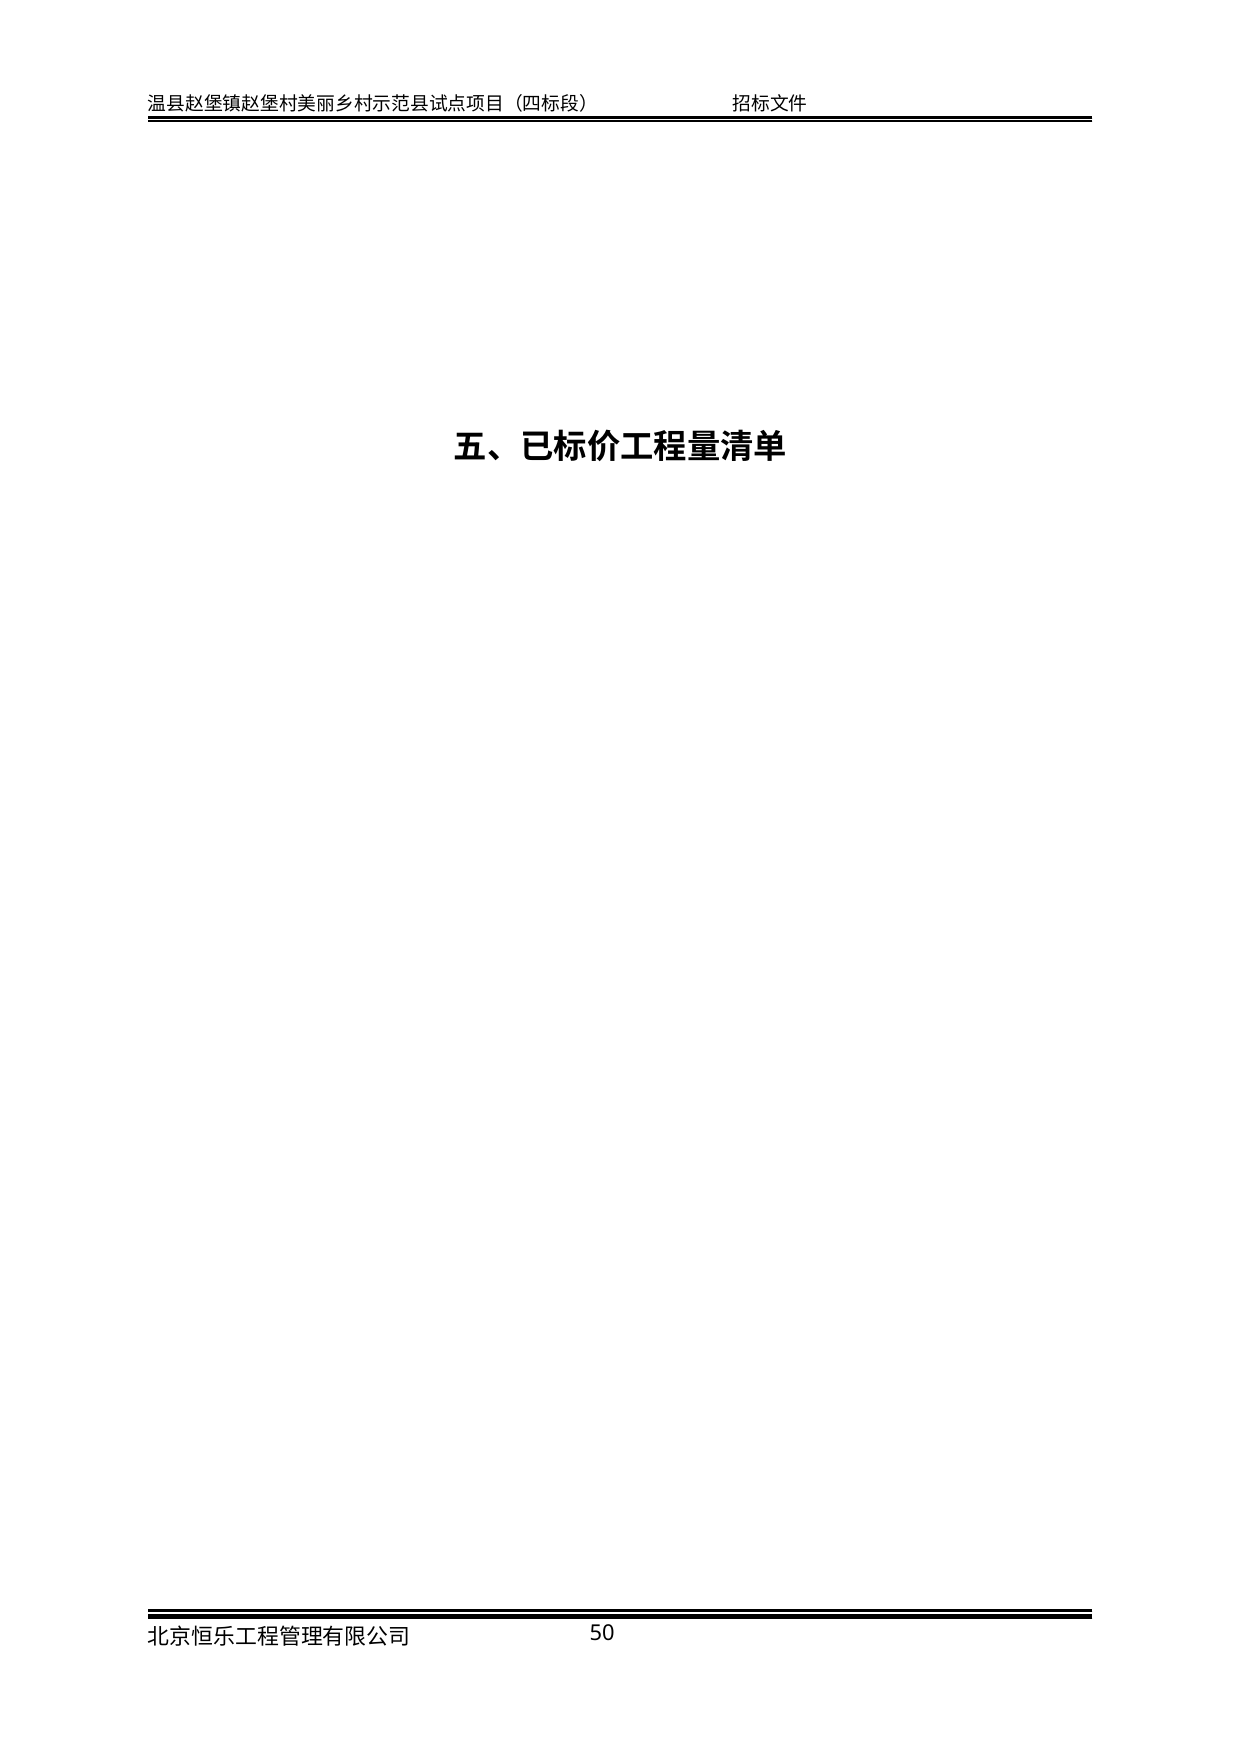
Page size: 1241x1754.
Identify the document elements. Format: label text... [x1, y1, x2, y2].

subtitle 五、已标价工程量清单 [148, 412, 1092, 477]
